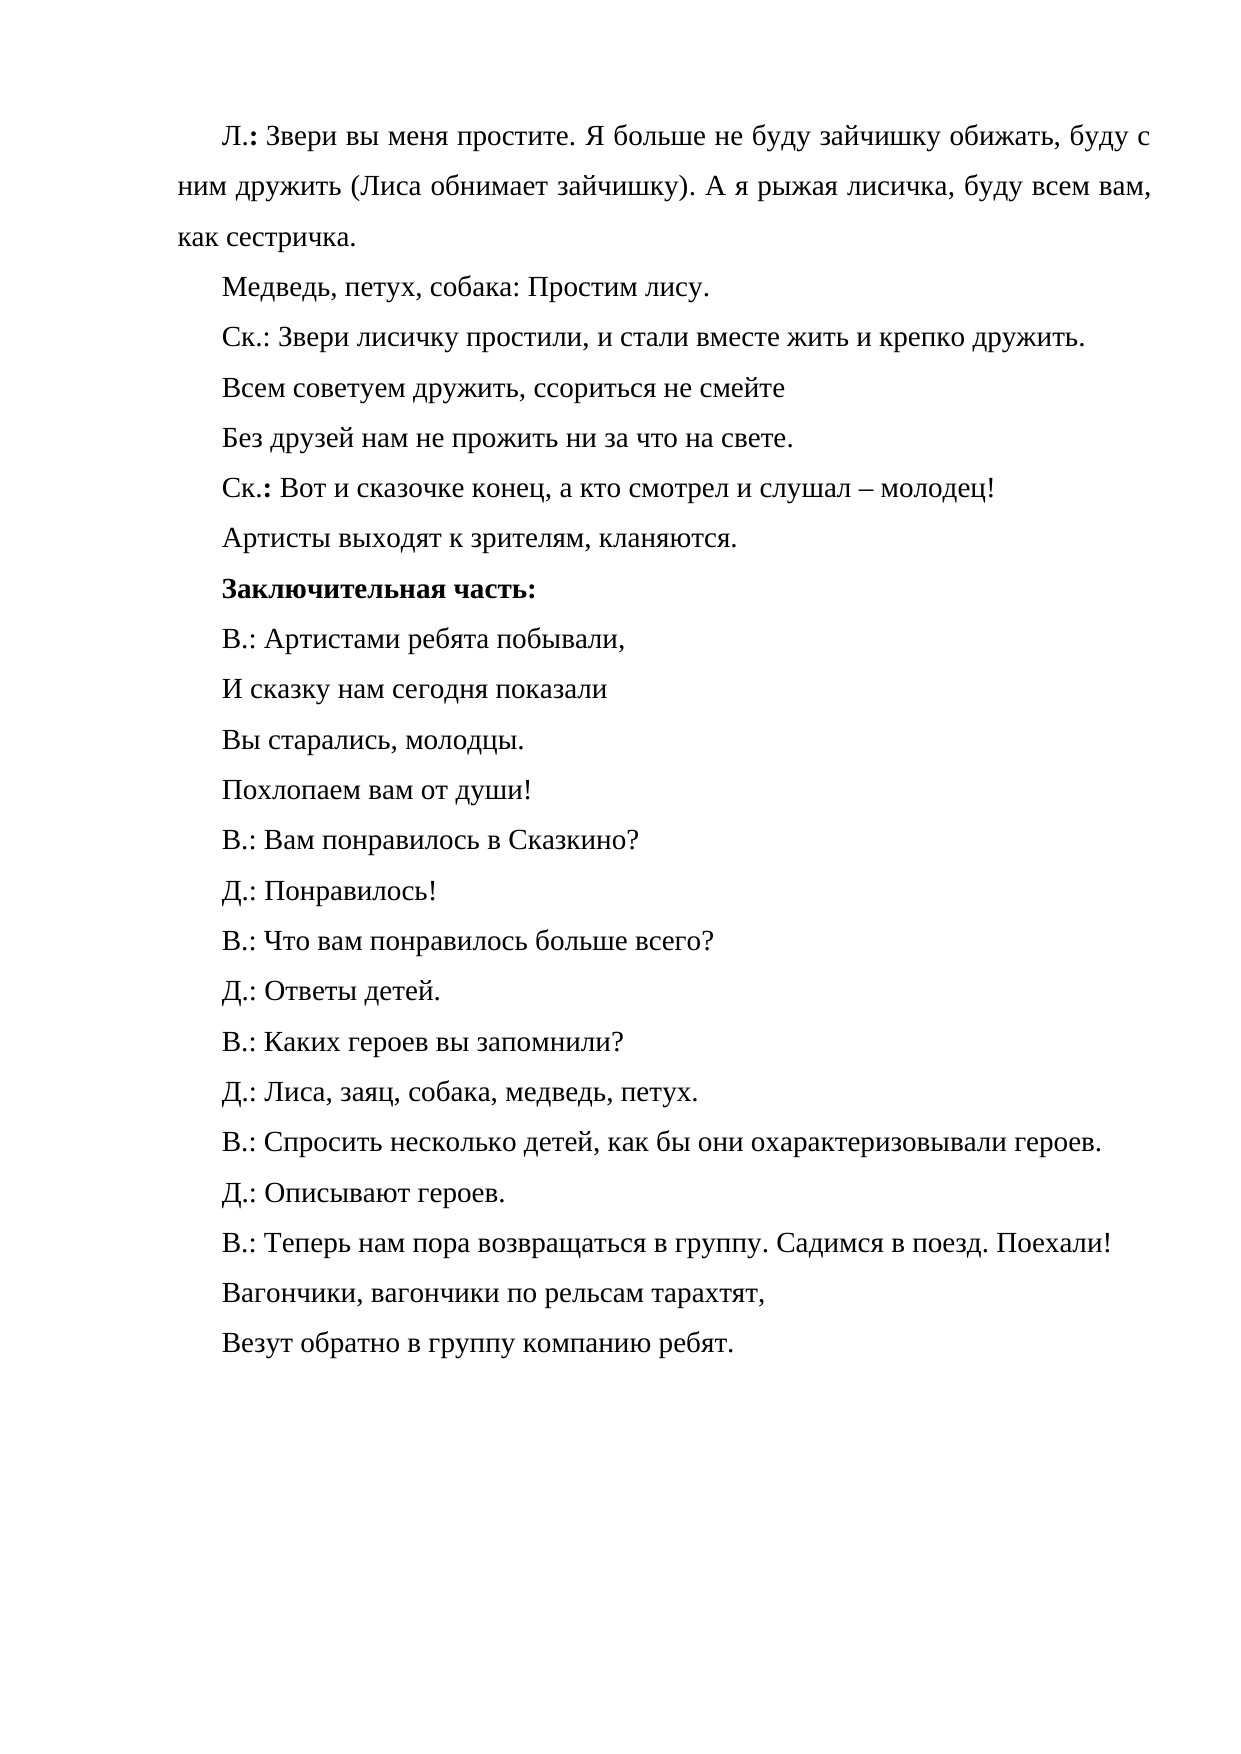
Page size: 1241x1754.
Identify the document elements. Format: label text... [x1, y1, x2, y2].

text В.: Артистами ребята побывали, [177, 621, 1152, 655]
text Д.: Понравилось! [177, 873, 1152, 906]
text В.: Вам понравилось в Сказкино? [177, 822, 1152, 856]
text В.: Каких героев вы запомнили? [177, 1024, 1152, 1057]
text Вы старались, молодцы. [177, 722, 1152, 755]
text Д.: Лиса, заяц, собака, медведь, петух. [177, 1074, 1152, 1108]
text Похлопаем вам от души! [177, 772, 1152, 806]
text Артисты выходят к зрителям, кланяются. [177, 521, 1152, 554]
text И сказку нам сегодня показали [177, 672, 1152, 705]
text Д.: Описывают героев. [177, 1175, 1152, 1208]
text Везут обратно в группу компанию ребят. [177, 1326, 1152, 1359]
text В.: Спросить несколько детей, как бы они охарактеризовывали героев. [177, 1124, 1152, 1158]
text В.: Что вам понравилось больше всего? [177, 923, 1152, 957]
text В.: Теперь нам пора возвращаться в группу. Садимся в поезд. Поехали! [177, 1225, 1152, 1258]
text Вагончики, вагончики по рельсам тарахтят, [177, 1275, 1152, 1309]
text Медведь, петух, собака: Простим лису. [177, 269, 1152, 303]
text Ск.: Звери лисичку простили, и стали вместе жить и крепко дружить. [177, 319, 1152, 353]
list Заключительная часть: [177, 571, 1152, 604]
text Без друзей нам не прожить ни за что на свете. [177, 420, 1152, 453]
text Ск.: Вот и сказочке конец, а кто смотрел и слушал – молодец! [177, 470, 1152, 504]
text Всем советуем дружить, ссориться не смейте [177, 370, 1152, 403]
text Д.: Ответы детей. [177, 973, 1152, 1007]
text Л.: Звери вы меня простите. Я больше не буду зайчишку обижать, буду с ним дружить (Лиса обнимает зайчишку). А я рыжая лисичка, буду всем вам, как сестричка. [177, 118, 1152, 252]
